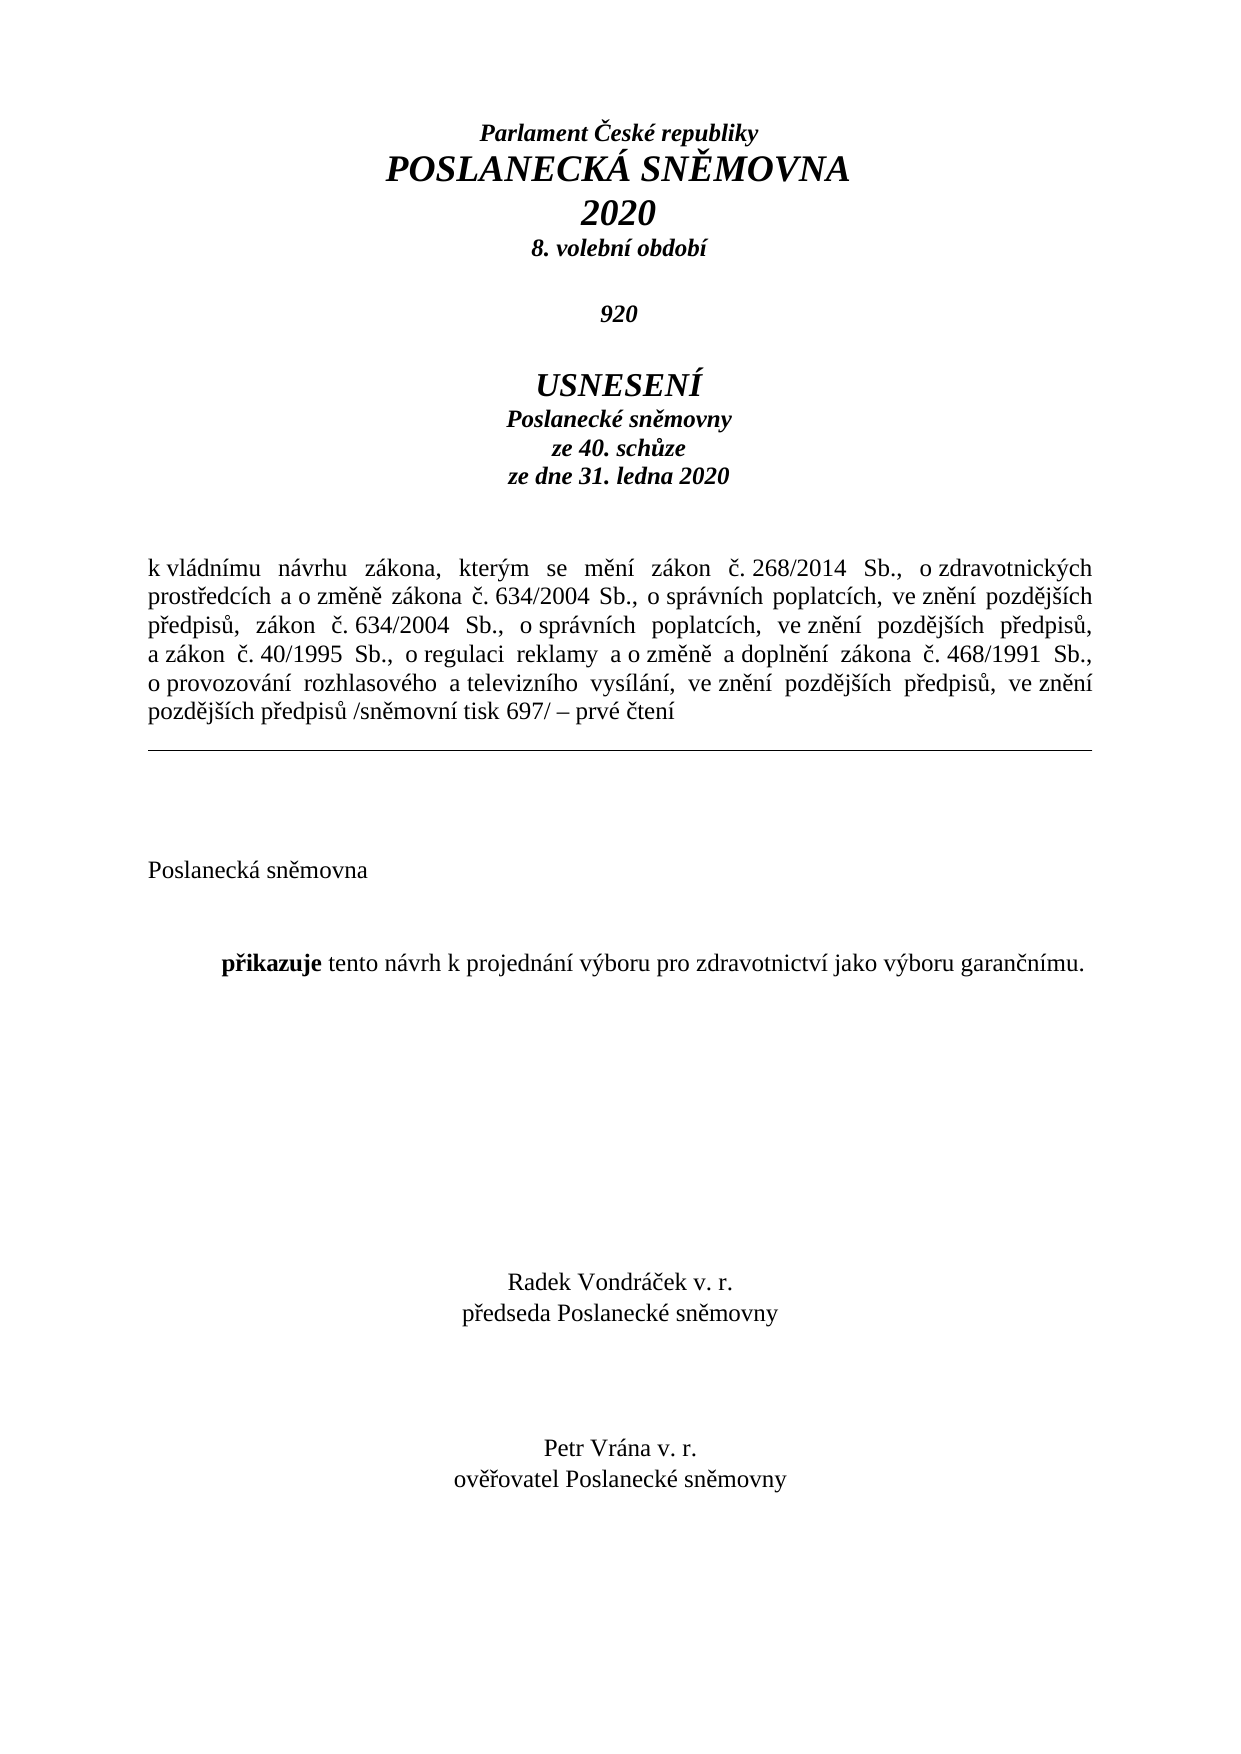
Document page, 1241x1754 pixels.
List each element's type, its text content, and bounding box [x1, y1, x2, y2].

text Radek Vondráček v. r. [148, 1267, 1092, 1296]
text 2020 [148, 190, 1092, 233]
text Petr Vrána v. r. [148, 1433, 1092, 1462]
text USNESENÍ [148, 366, 1092, 404]
text POSLANECKÁ SNĚMOVNA [148, 147, 1092, 190]
text ověřovatel Poslanecké sněmovny [148, 1464, 1092, 1493]
text předseda Poslanecké sněmovny [148, 1298, 1092, 1327]
text Poslanecká sněmovna [148, 855, 1092, 884]
text ze 40. schůze [148, 433, 1092, 461]
text Parlament České republiky [148, 118, 1092, 147]
text ze dne 31. ledna 2020 [148, 461, 1092, 490]
text 8. volební období [148, 233, 1092, 262]
text přikazuje tento návrh k projednání výboru pro zdravotnictví jako výboru garančnímu. [148, 948, 1092, 977]
text 920 [148, 299, 1092, 328]
text Poslanecké sněmovny [148, 404, 1092, 433]
text k vládnímu návrhu zákona, kterým se mění zákon č. 268/2014 Sb., o zdravotnických prostředcích a o změně zákona č. 634/2004 Sb., o správních poplatcích, ve znění pozdějších předpisů, zákon č. 634/2004 Sb., o správních poplatcích, ve znění pozdějších předpisů, a zákon č. 40/1995 Sb., o regulaci reklamy a o změně a doplnění zákona č. 468/1991 Sb., o provozování rozhlasového a televizního vysílání, ve znění pozdějších předpisů, ve znění pozdějších předpisů /sněmovní tisk 697/ – prvé čtení [148, 553, 1092, 750]
